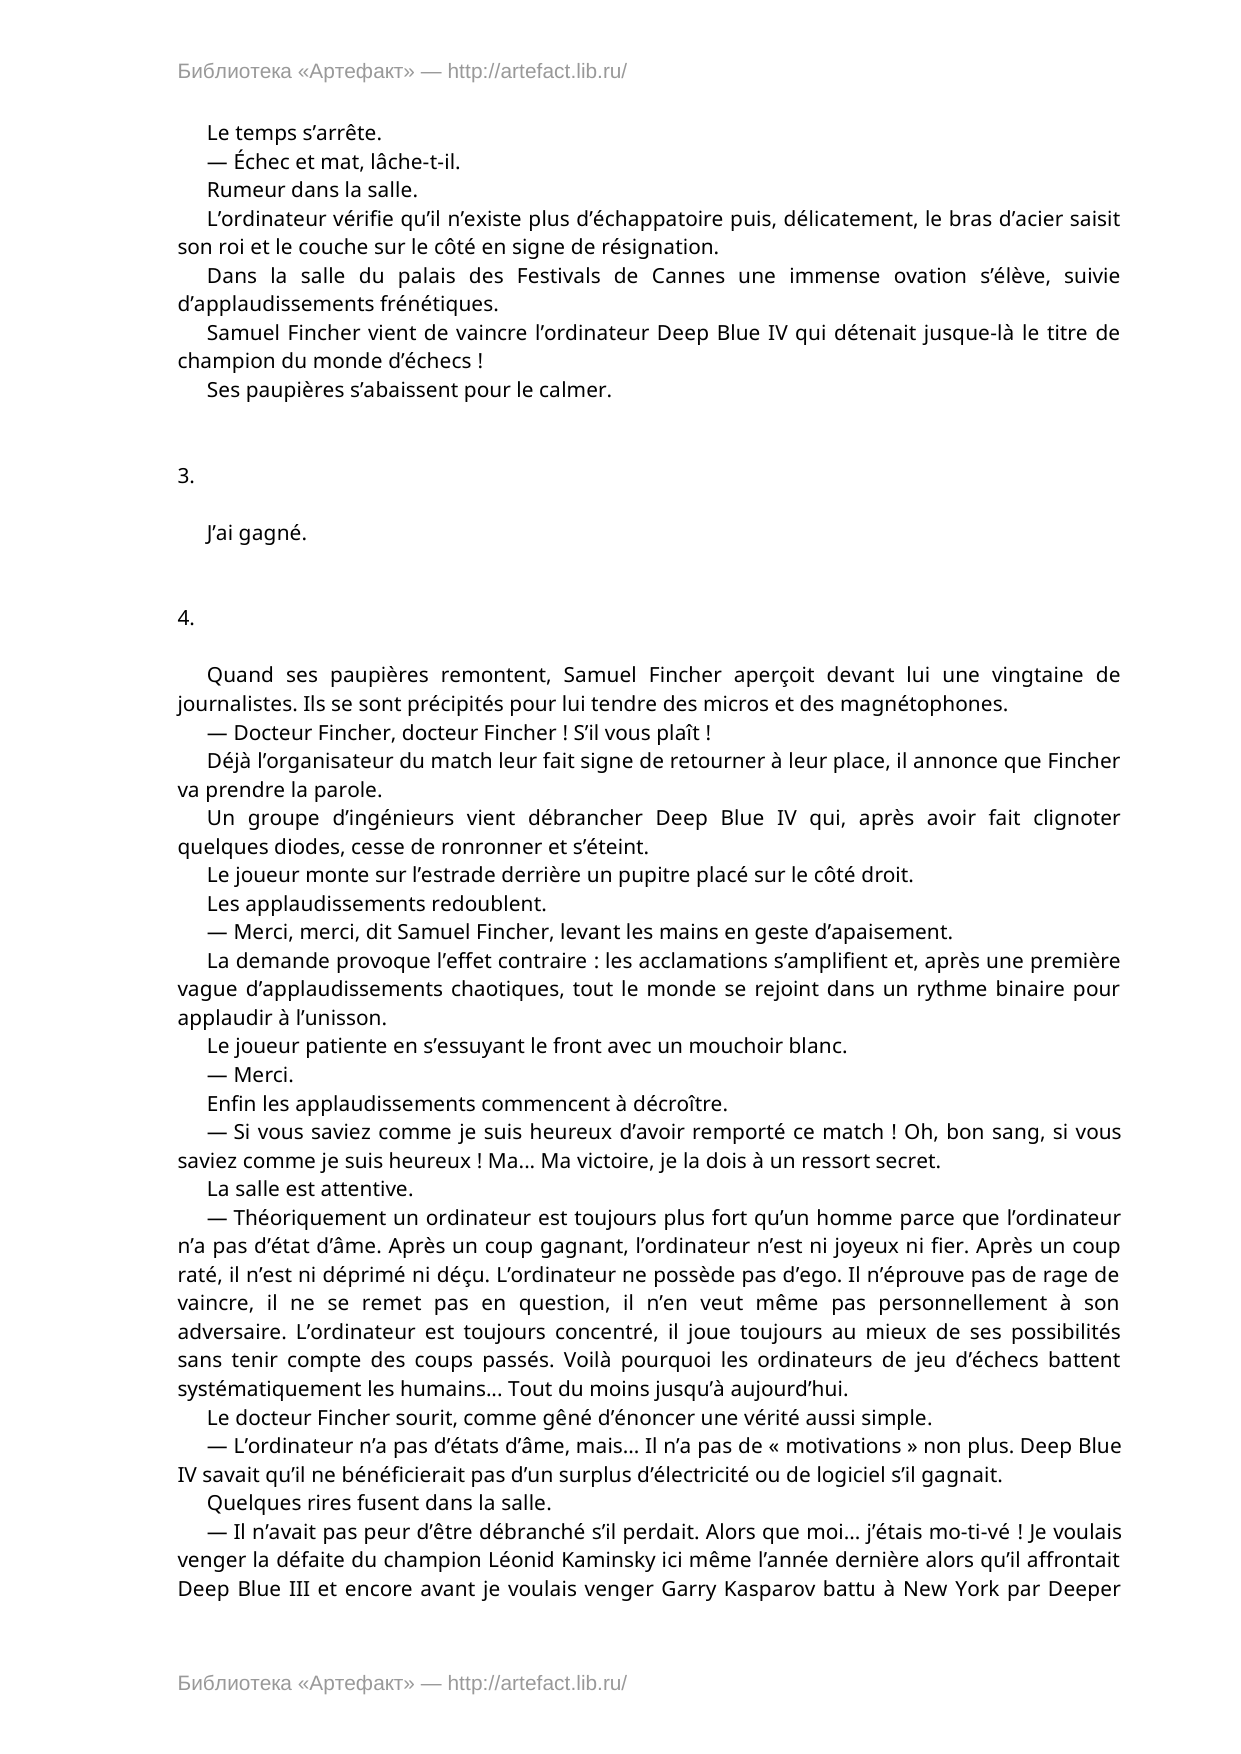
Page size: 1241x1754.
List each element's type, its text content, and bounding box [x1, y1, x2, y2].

text Le joueur patiente en s’essuyant le front avec un mouchoir blanc. [177, 1031, 1122, 1060]
text — Merci, merci, dit Samuel Fincher, levant les mains en geste d’apaisement. [177, 917, 1122, 946]
text — Docteur Fincher, docteur Fincher ! S’il vous plaît ! [177, 717, 1122, 746]
text Le joueur monte sur l’estrade derrière un pupitre placé sur le côté droit. [177, 860, 1122, 889]
text — Théoriquement un ordinateur est toujours plus fort qu’un homme parce que l’ordinateur n’a pas d’état d’âme. Après un coup gagnant, l’ordinateur n’est ni joyeux ni fier. Après un coup raté, il n’est ni déprimé ni déçu. L’ordinateur ne possède pas d’ego. Il n’éprouve pas de rage de vaincre, il ne se remet pas en question, il n’en veut même pas personnellement à son adversaire. L’ordinateur est toujours concentré, il joue toujours au mieux de ses possibilités sans tenir compte des coups passés. Voilà pourquoi les ordinateurs de jeu d’échecs battent systématiquement les humains... Tout du moins jusqu’à aujourd’hui. [177, 1203, 1122, 1402]
text Quelques rires fusent dans la salle. [177, 1488, 1122, 1517]
text Le docteur Fincher sourit, comme gêné d’énoncer une vérité aussi simple. [177, 1402, 1122, 1431]
text — Échec et mat, lâche-t-il. [177, 147, 1122, 175]
text J’ai gagné. [177, 518, 1122, 546]
text Le temps s’arrête. [177, 118, 1122, 147]
text La salle est attentive. [177, 1174, 1122, 1203]
text — L’ordinateur n’a pas d’états d’âme, mais... Il n’a pas de « motivations » non plus. Deep Blue IV savait qu’il ne bénéficierait pas d’un surplus d’électricité ou de logiciel s’il gagnait. [177, 1431, 1122, 1488]
text Quand ses paupières remontent, Samuel Fincher aperçoit devant lui une vingtaine de journalistes. Ils se sont précipités pour lui tendre des micros et des magnétophones. [177, 660, 1122, 717]
text — Si vous saviez comme je suis heureux d’avoir remporté ce match ! Oh, bon sang, si vous saviez comme je suis heureux ! Ma... Ma victoire, je la dois à un ressort secret. [177, 1117, 1122, 1174]
text — Merci. [177, 1060, 1122, 1088]
text L’ordinateur vérifie qu’il n’existe plus d’échappatoire puis, délicatement, le bras d’acier saisit son roi et le couche sur le côté en signe de résignation. [177, 204, 1122, 261]
text Dans la salle du palais des Festivals de Cannes une immense ovation s’élève, suivie d’applaudissements frénétiques. [177, 261, 1122, 318]
text La demande provoque l’effet contraire : les acclamations s’amplifient et, après une première vague d’applaudissements chaotiques, tout le monde se rejoint dans un rythme binaire pour applaudir à l’unisson. [177, 946, 1122, 1031]
text Rumeur dans la salle. [177, 175, 1122, 204]
text 4. [177, 603, 1122, 632]
text 3. [177, 461, 1122, 489]
text Les applaudissements redoublent. [177, 889, 1122, 917]
text Samuel Fincher vient de vaincre l’ordinateur Deep Blue IV qui détenait jusque-là le titre de champion du monde d’échecs ! [177, 318, 1122, 375]
text Déjà l’organisateur du match leur fait signe de retourner à leur place, il annonce que Fincher va prendre la parole. [177, 746, 1122, 803]
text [177, 1517, 1122, 1602]
text Un groupe d’ingénieurs vient débrancher Deep Blue IV qui, après avoir fait clignoter quelques diodes, cesse de ronronner et s’éteint. [177, 803, 1122, 860]
text Ses paupières s’abaissent pour le calmer. [177, 375, 1122, 403]
text Enfin les applaudissements commencent à décroître. [177, 1088, 1122, 1117]
